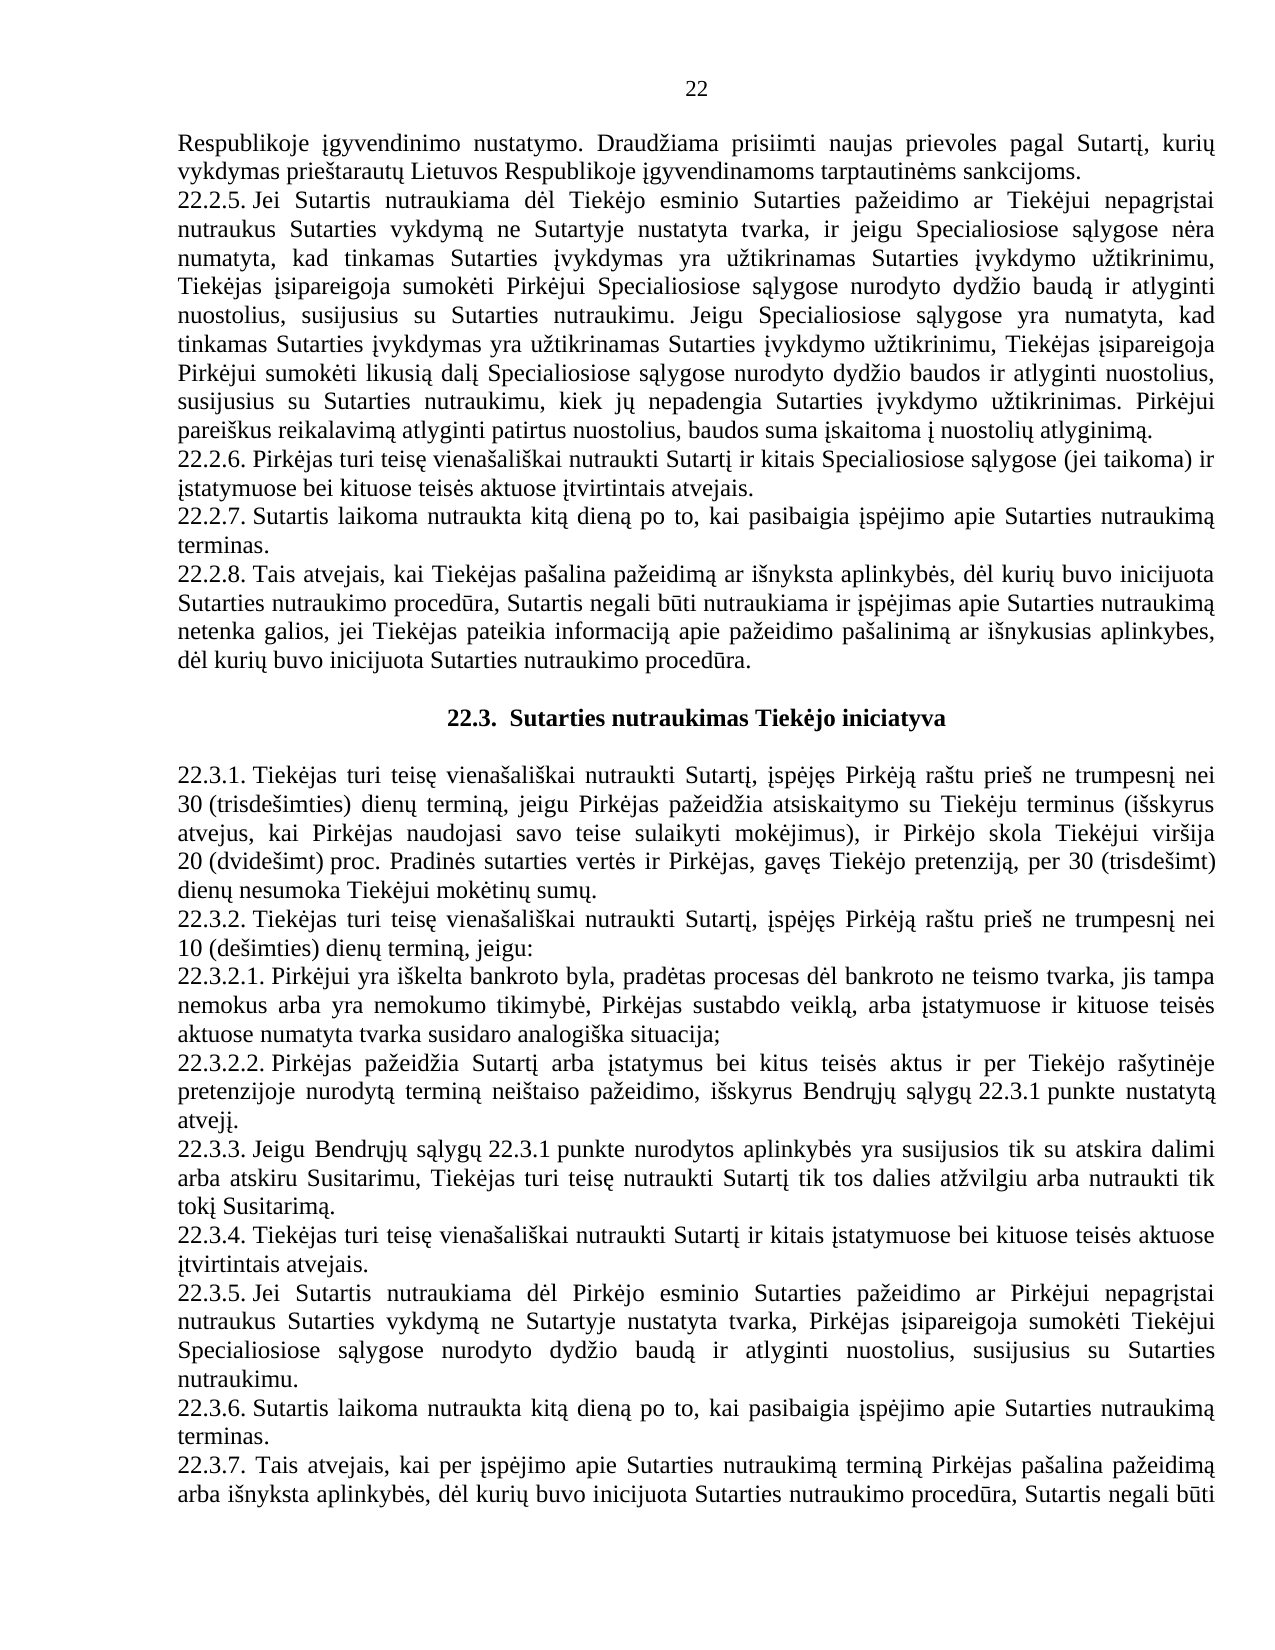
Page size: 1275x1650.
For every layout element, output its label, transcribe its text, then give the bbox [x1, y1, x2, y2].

text 22.3.4. Tiekėjas turi teisę vienašališkai nutraukti Sutartį ir kitais įstatymuose bei kituose teisės aktuose įtvirtintais atvejais. [177, 1220, 1216, 1278]
text 22.3.2.2. Pirkėjas pažeidžia Sutartį arba įstatymus bei kitus teisės aktus ir per Tiekėjo rašytinėje pretenzijoje nurodytą terminą neištaiso pažeidimo, išskyrus Bendrųjų sąlygų 22.3.1 punkte nustatytą atvejį. [177, 1048, 1216, 1134]
text 22.2.7. Sutartis laikoma nutraukta kitą dieną po to, kai pasibaigia įspėjimo apie Sutarties nutraukimą terminas. [177, 501, 1216, 559]
text 22.3.5. Jei Sutartis nutraukiama dėl Pirkėjo esminio Sutarties pažeidimo ar Pirkėjui nepagrįstai nutraukus Sutarties vykdymą ne Sutartyje nustatyta tvarka, Pirkėjas įsipareigoja sumokėti Tiekėjui Specialiosiose sąlygose nurodyto dydžio baudą ir atlyginti nuostolius, susijusius su Sutarties nutraukimu. [177, 1278, 1216, 1393]
text 22.2.8. Tais atvejais, kai Tiekėjas pašalina pažeidimą ar išnyksta aplinkybės, dėl kurių buvo inicijuota Sutarties nutraukimo procedūra, Sutartis negali būti nutraukiama ir įspėjimas apie Sutarties nutraukimą netenka galios, jei Tiekėjas pateikia informaciją apie pažeidimo pašalinimą ar išnykusias aplinkybes, dėl kurių buvo inicijuota Sutarties nutraukimo procedūra. [177, 559, 1216, 674]
text 22.3. Sutarties nutraukimas Tiekėjo iniciatyva [177, 703, 1216, 731]
text 22.3.3. Jeigu Bendrųjų sąlygų 22.3.1 punkte nurodytos aplinkybės yra susijusios tik su atskira dalimi arba atskiru Susitarimu, Tiekėjas turi teisę nutraukti Sutartį tik tos dalies atžvilgiu arba nutraukti tik tokį Susitarimą. [177, 1134, 1216, 1220]
text 22.3.1. Tiekėjas turi teisę vienašališkai nutraukti Sutartį, įspėjęs Pirkėją raštu prieš ne trumpesnį nei 30 (trisdešimties) dienų terminą, jeigu Pirkėjas pažeidžia atsiskaitymo su Tiekėju terminus (išskyrus atvejus, kai Pirkėjas naudojasi savo teise sulaikyti mokėjimus), ir Pirkėjo skola Tiekėjui viršija 20 (dvidešimt) proc. Pradinės sutarties vertės ir Pirkėjas, gavęs Tiekėjo pretenziją, per 30 (trisdešimt) dienų nesumoka Tiekėjui mokėtinų sumų. [177, 760, 1216, 904]
text 22.3.2. Tiekėjas turi teisę vienašališkai nutraukti Sutartį, įspėjęs Pirkėją raštu prieš ne trumpesnį nei 10 (dešimties) dienų terminą, jeigu: [177, 904, 1216, 961]
text 22.3.6. Sutartis laikoma nutraukta kitą dieną po to, kai pasibaigia įspėjimo apie Sutarties nutraukimą terminas. [177, 1393, 1216, 1450]
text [177, 128, 1216, 185]
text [177, 1450, 1216, 1508]
text 22.2.5. Jei Sutartis nutraukiama dėl Tiekėjo esminio Sutarties pažeidimo ar Tiekėjui nepagrįstai nutraukus Sutarties vykdymą ne Sutartyje nustatyta tvarka, ir jeigu Specialiosiose sąlygose nėra numatyta, kad tinkamas Sutarties įvykdymas yra užtikrinamas Sutarties įvykdymo užtikrinimu, Tiekėjas įsipareigoja sumokėti Pirkėjui Specialiosiose sąlygose nurodyto dydžio baudą ir atlyginti nuostolius, susijusius su Sutarties nutraukimu. Jeigu Specialiosiose sąlygose yra numatyta, kad tinkamas Sutarties įvykdymas yra užtikrinamas Sutarties įvykdymo užtikrinimu, Tiekėjas įsipareigoja Pirkėjui sumokėti likusią dalį Specialiosiose sąlygose nurodyto dydžio baudos ir atlyginti nuostolius, susijusius su Sutarties nutraukimu, kiek jų nepadengia Sutarties įvykdymo užtikrinimas. Pirkėjui pareiškus reikalavimą atlyginti patirtus nuostolius, baudos suma įskaitoma į nuostolių atlyginimą. [177, 185, 1216, 444]
text 22.2.6. Pirkėjas turi teisę vienašališkai nutraukti Sutartį ir kitais Specialiosiose sąlygose (jei taikoma) ir įstatymuose bei kituose teisės aktuose įtvirtintais atvejais. [177, 444, 1216, 501]
text 22.3.2.1. Pirkėjui yra iškelta bankroto byla, pradėtas procesas dėl bankroto ne teismo tvarka, jis tampa nemokus arba yra nemokumo tikimybė, Pirkėjas sustabdo veiklą, arba įstatymuose ir kituose teisės aktuose numatyta tvarka susidaro analogiška situacija; [177, 961, 1216, 1048]
